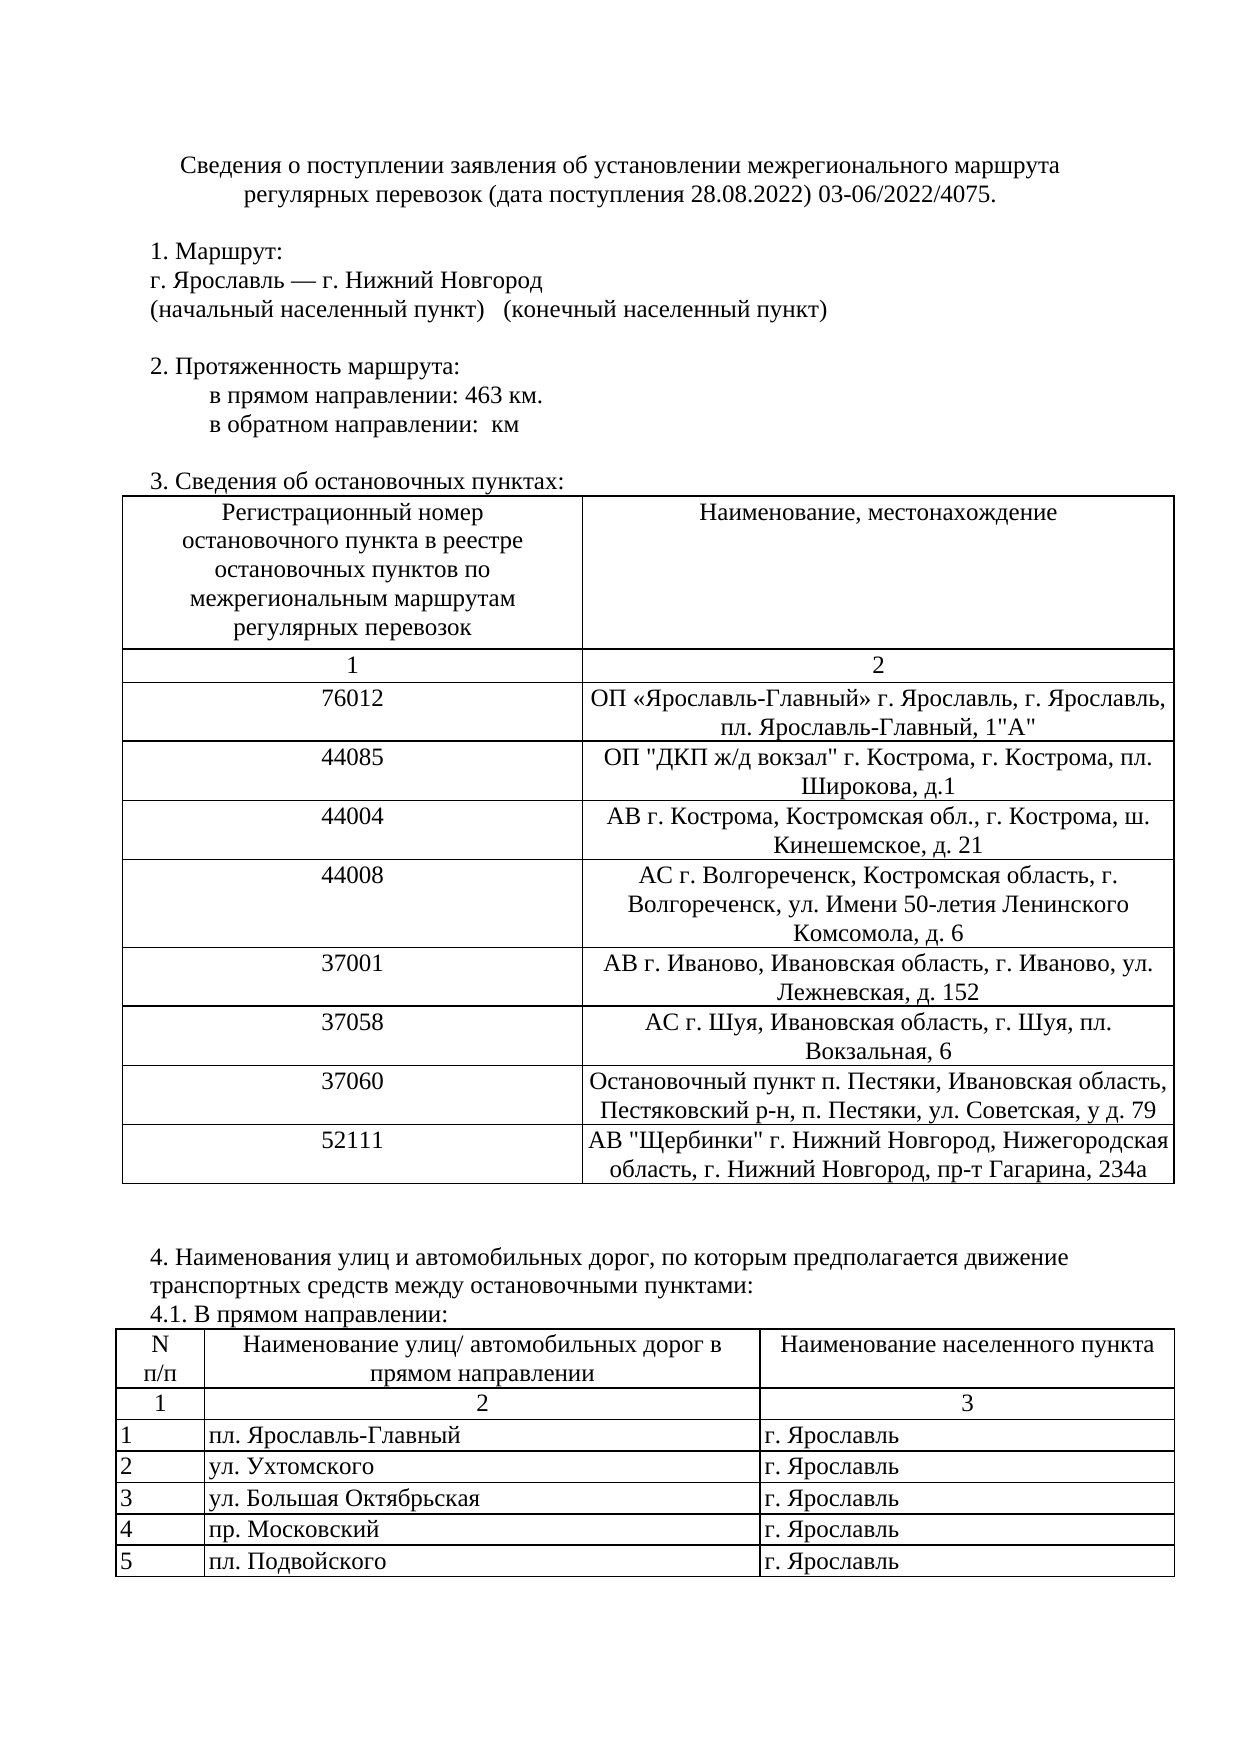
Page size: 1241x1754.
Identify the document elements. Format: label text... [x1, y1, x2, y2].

table_cell пл. Ярославль-Главный [205, 1420, 759, 1450]
table_cell 37058 [123, 1007, 582, 1064]
table_cell ОП "ДКП ж/д вокзал" г. Кострома, г. Кострома, пл. Широкова, д.1 [583, 742, 1173, 799]
table_cell ул. Ухтомского [205, 1452, 759, 1481]
table_cell 5 [117, 1546, 204, 1576]
table_cell г. Ярославль [761, 1452, 1174, 1481]
table_cell 1 [117, 1389, 204, 1418]
table_cell 2 [205, 1389, 759, 1418]
table_cell 2 [117, 1452, 204, 1481]
table_cell ул. Большая Октябрьская [205, 1483, 759, 1513]
text 4. Наименования улиц и автомобильных дорог, по которым предполагается движение транспортных средств между остановочными пунктами: [150, 1242, 1090, 1299]
table_header Наименование населенного пункта [761, 1330, 1174, 1387]
text Сведения о поступлении заявления об установлении межрегионального маршрута регулярных перевозок (дата поступления 28.08.2022) 03-06/2022/4075. [150, 150, 1090, 207]
table_cell пр. Московский [205, 1515, 759, 1544]
table_cell 52111 [123, 1125, 582, 1183]
table_header Наименование, местонахождение [583, 497, 1173, 648]
table_cell г. Ярославль [761, 1515, 1174, 1544]
text 4.1. В прямом направлении: [150, 1299, 1090, 1328]
table_cell пл. Подвойского [205, 1546, 759, 1576]
table_cell 4 [117, 1515, 204, 1544]
table_cell АВ "Щербинки" г. Нижний Новгород, Нижегородская область, г. Нижний Новгород, пр-т Гагарина, 234а [583, 1125, 1173, 1183]
table_cell 44008 [123, 860, 582, 946]
table_cell г. Ярославль [761, 1420, 1174, 1450]
table_cell АВ г. Иваново, Ивановская область, г. Иваново, ул. Лежневская, д. 152 [583, 948, 1173, 1005]
table_cell 2 [583, 650, 1173, 681]
text г. Ярославль — г. Нижний Новгород [150, 265, 1090, 294]
table_cell 44004 [123, 801, 582, 858]
table_header Регистрационный номер остановочного пункта в реестре остановочных пунктов по межрегиональным маршрутам регулярных перевозок [123, 497, 582, 648]
table_cell 1 [117, 1420, 204, 1450]
table_cell 3 [117, 1483, 204, 1513]
table_cell 44085 [123, 742, 582, 799]
table_cell 3 [761, 1389, 1174, 1418]
table_cell ОП «Ярославль-Главный» г. Ярославль, г. Ярославль, пл. Ярославль-Главный, 1"А" [583, 683, 1173, 740]
table_cell АВ г. Кострома, Костромская обл., г. Кострома, ш. Кинешемское, д. 21 [583, 801, 1173, 858]
table_cell 1 [123, 650, 582, 681]
table_cell АС г. Шуя, Ивановская область, г. Шуя, пл. Вокзальная, 6 [583, 1007, 1173, 1064]
table_cell 37060 [123, 1066, 582, 1123]
table_cell г. Ярославль [761, 1546, 1174, 1576]
text 3. Сведения об остановочных пунктах: [150, 466, 1090, 495]
table_cell Остановочный пункт п. Пестяки, Ивановская область, Пестяковский р-н, п. Пестяки, ул. Советская, у д. 79 [583, 1066, 1173, 1123]
table_header N п/п [117, 1330, 204, 1387]
text в прямом направлении: 463 км. [150, 380, 1090, 409]
text 2. Протяженность маршрута: [150, 351, 1090, 380]
table_cell г. Ярославль [761, 1483, 1174, 1513]
text в обратном направлении: км [150, 409, 1090, 437]
text 1. Маршрут: [150, 236, 1090, 265]
table_cell 37001 [123, 948, 582, 1005]
text (начальный населенный пункт) (конечный населенный пункт) [150, 294, 1090, 322]
table_cell АС г. Волгореченск, Костромская область, г. Волгореченск, ул. Имени 50-летия Ленинского Комсомола, д. 6 [583, 860, 1173, 946]
table_header Наименование улиц/ автомобильных дорог в прямом направлении [205, 1330, 759, 1387]
table_cell 76012 [123, 683, 582, 740]
